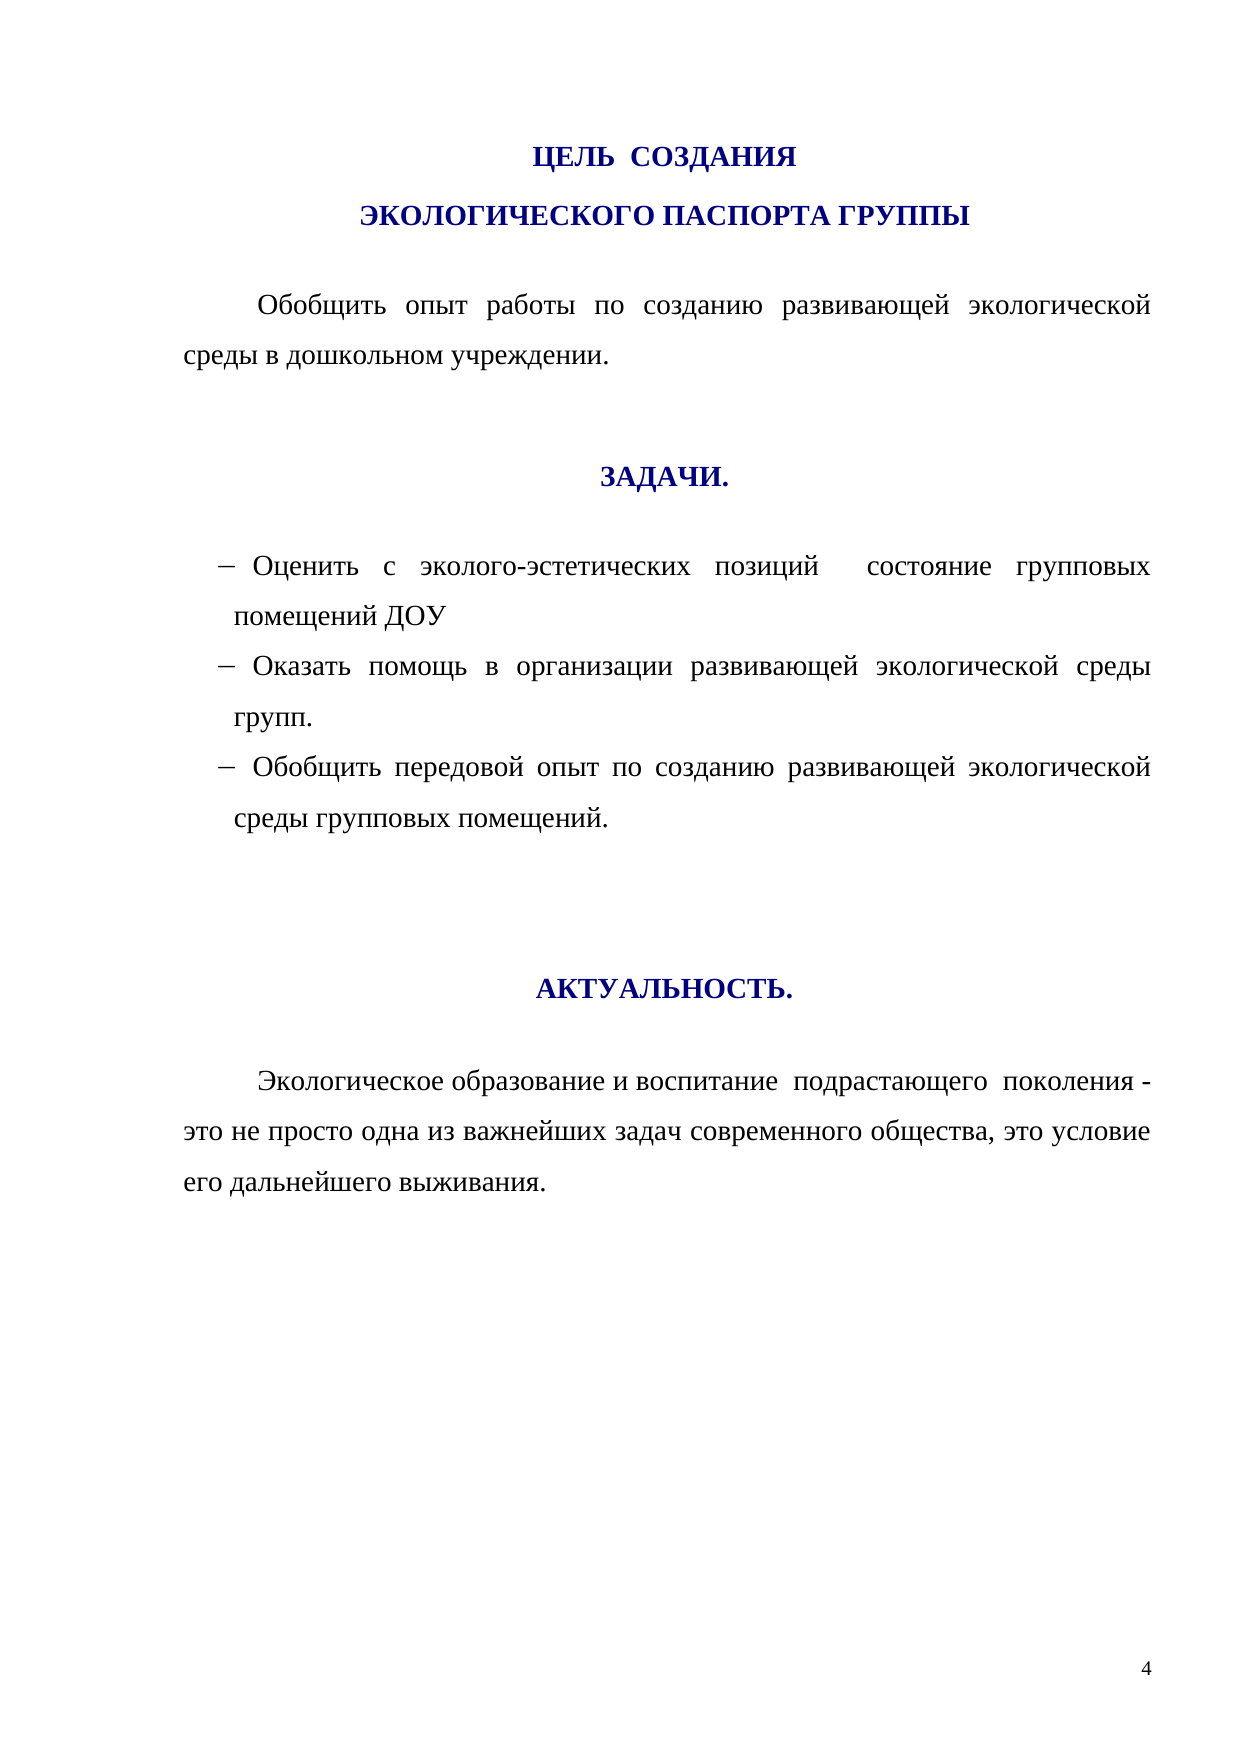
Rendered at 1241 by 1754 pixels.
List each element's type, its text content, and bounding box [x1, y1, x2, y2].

subtitle ЭКОЛОГИЧЕСКОГО ПАСПОРТА ГРУППЫ [177, 198, 1152, 232]
text Обобщить опыт работы по созданию развивающей экологической среды в дошкольном учреждении. [183, 287, 1152, 371]
subtitle АКТУАЛЬНОСТЬ. [177, 971, 1152, 1005]
subtitle ЗАДАЧИ. [177, 459, 1152, 492]
list Оценить с эколого-эстетических позиций состояние групповых помещений ДОУ [215, 548, 1152, 632]
text Экологическое образование и воспитание подрастающего поколения - это не просто одна из важнейших задач современного общества, это условие его дальнейшего выживания. [183, 1063, 1152, 1197]
list Обобщить передовой опыт по созданию развивающей экологической среды групповых помещений. [215, 749, 1152, 833]
subtitle ЦЕЛЬ СОЗДАНИЯ [177, 139, 1152, 172]
list Оказать помощь в организации развивающей экологической среды групп. [215, 648, 1152, 732]
